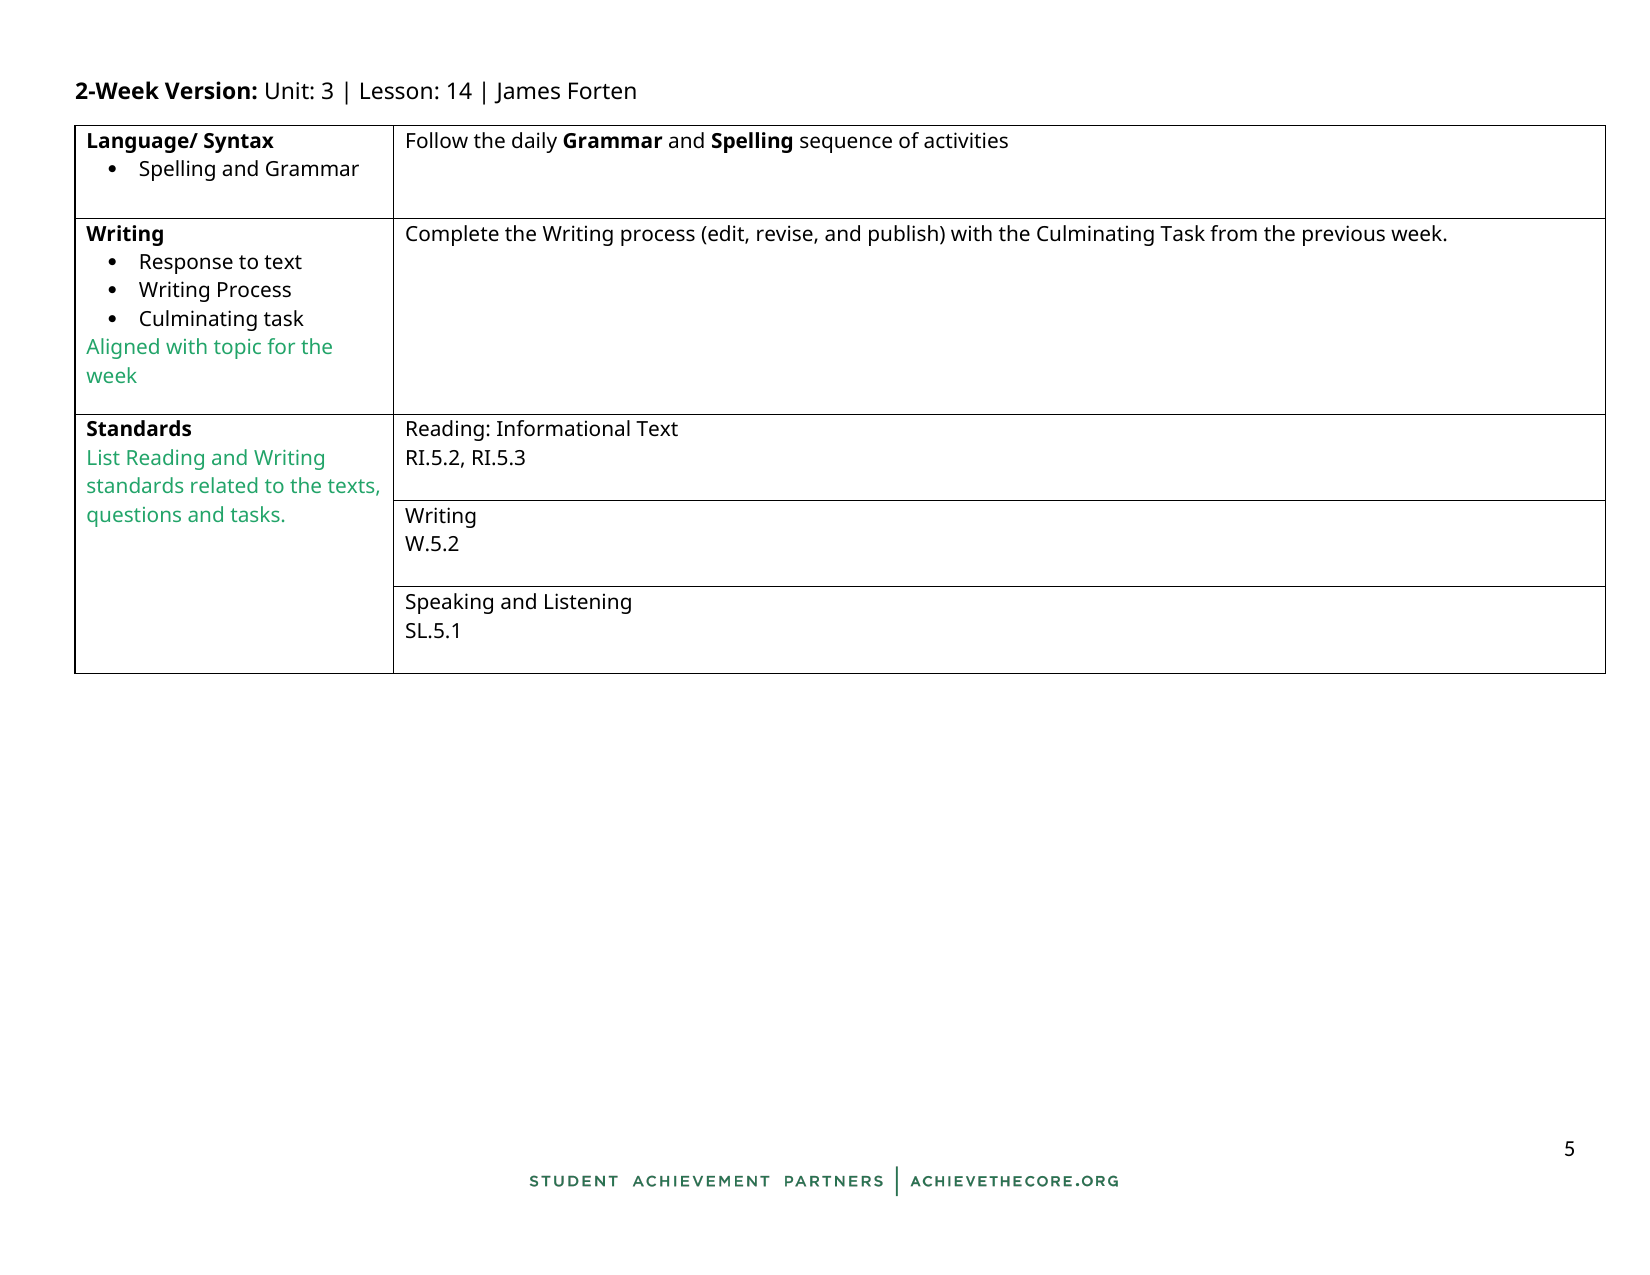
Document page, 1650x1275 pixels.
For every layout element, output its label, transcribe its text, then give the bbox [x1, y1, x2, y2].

table_cell Reading: Informational Text RI.5.2, RI.5.3 [394, 415, 1605, 500]
table_cell Speaking and Listening SL.5.1 [394, 587, 1605, 673]
table_cell Writing Response to text Writing Process Culminating task Aligned with topic for the week [76, 219, 393, 413]
picture [516, 1162, 1134, 1200]
table_cell Standards List Reading and Writing standards related to the texts, questions and tasks. [76, 415, 393, 673]
table_cell Complete the Writing process (edit, revise, and publish) with the Culminating Task from the previous week. [394, 219, 1605, 413]
table_cell Writing W.5.2 [394, 501, 1605, 586]
table_cell Language/ Syntax Spelling and Grammar [76, 126, 393, 218]
table_cell Follow the daily Grammar and Spelling sequence of activities [394, 126, 1605, 218]
